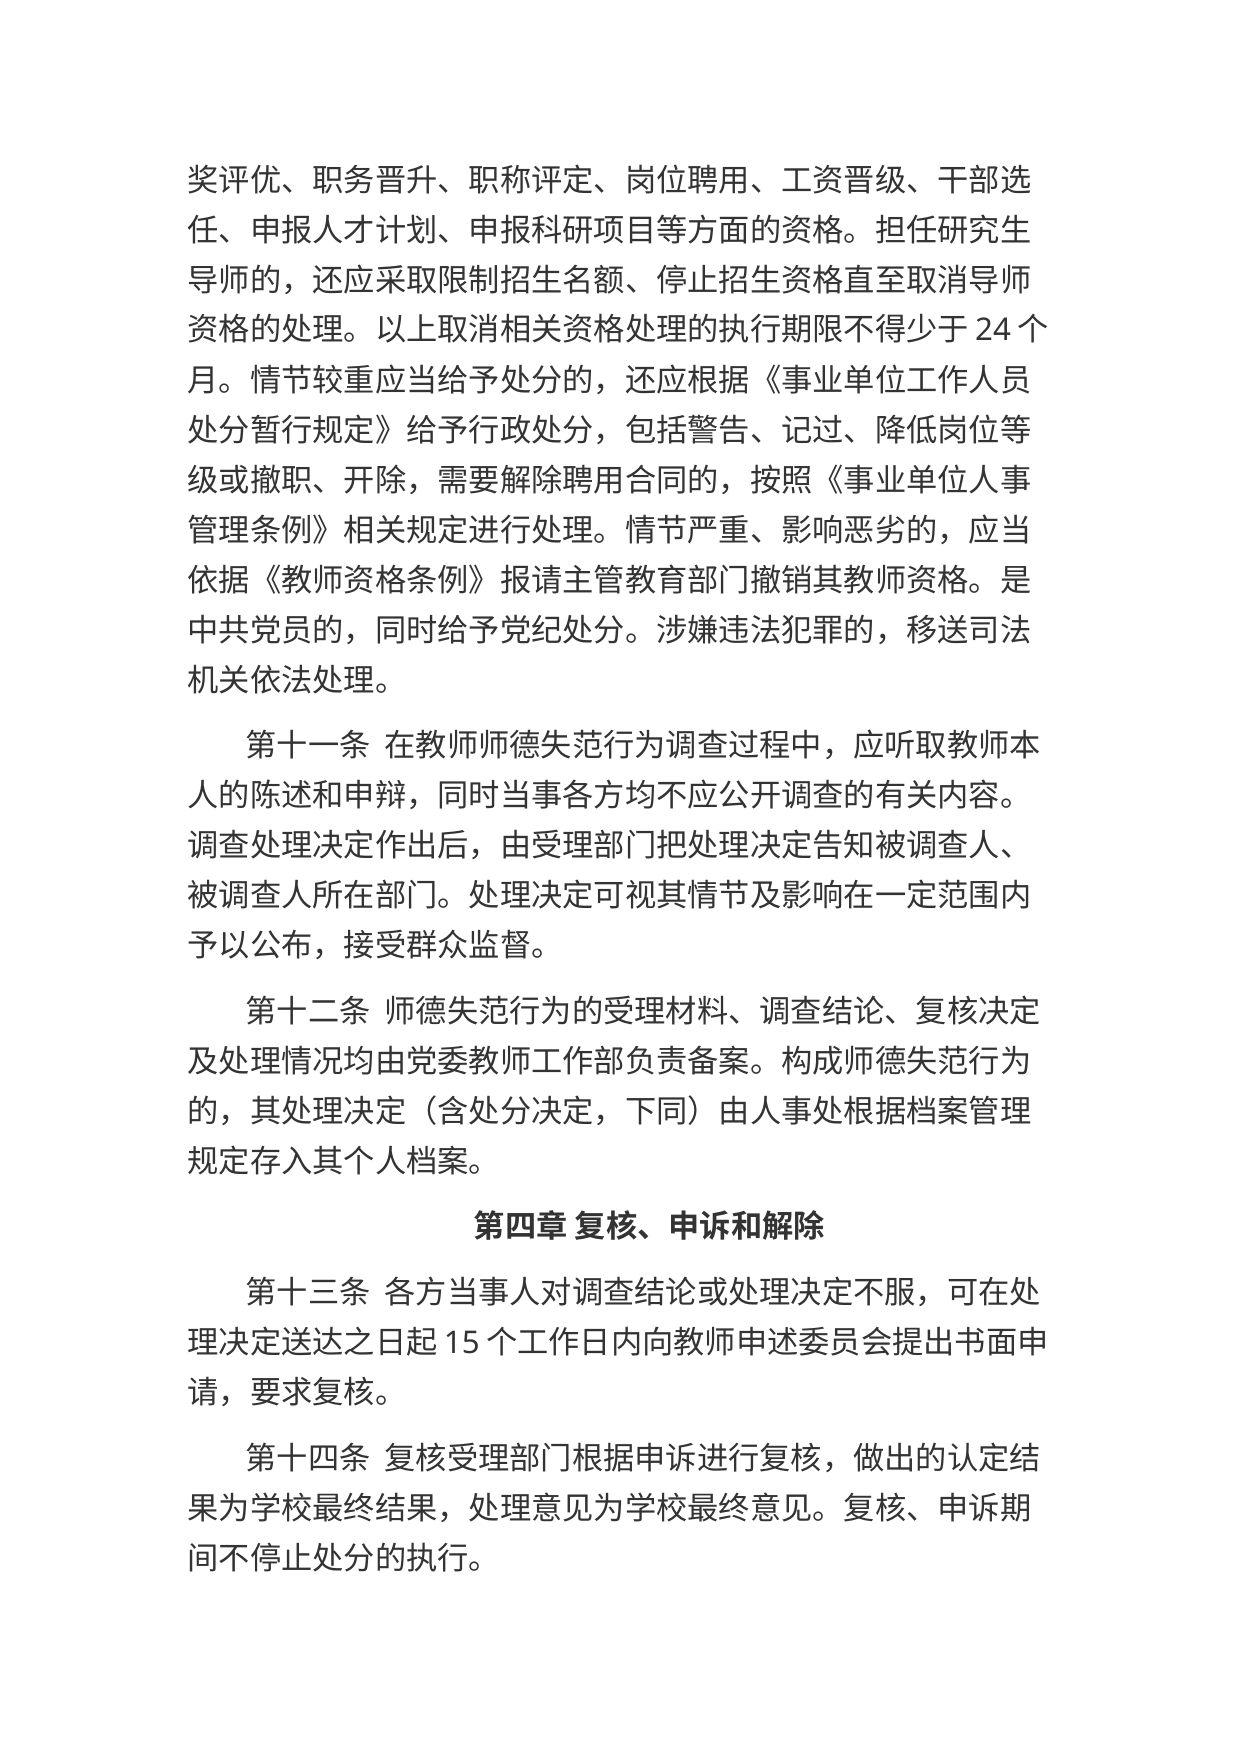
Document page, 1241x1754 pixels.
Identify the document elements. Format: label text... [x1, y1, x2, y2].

text 第四章 复核、申诉和解除 [187, 1197, 1053, 1247]
text 第十三条 各方当事人对调查结论或处理决定不服，可在处理决定送达之日起15个工作日内向教师申述委员会提出书面申请，要求复核。 [187, 1262, 1053, 1412]
text 第十二条 师德失范行为的受理材料、调查结论、复核决定及处理情况均由党委教师工作部负责备案。构成师德失范行为的，其处理决定（含处分决定，下同）由人事处根据档案管理规定存入其个人档案。 [187, 981, 1053, 1181]
text 第十一条 在教师师德失范行为调查过程中，应听取教师本人的陈述和申辩，同时当事各方均不应公开调查的有关内容。调查处理决定作出后，由受理部门把处理决定告知被调查人、被调查人所在部门。处理决定可视其情节及影响在一定范围内予以公布，接受群众监督。 [187, 716, 1053, 966]
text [187, 150, 1053, 700]
text 第十四条 复核受理部门根据申诉进行复核，做出的认定结果为学校最终结果，处理意见为学校最终意见。复核、申诉期间不停止处分的执行。 [187, 1428, 1053, 1578]
